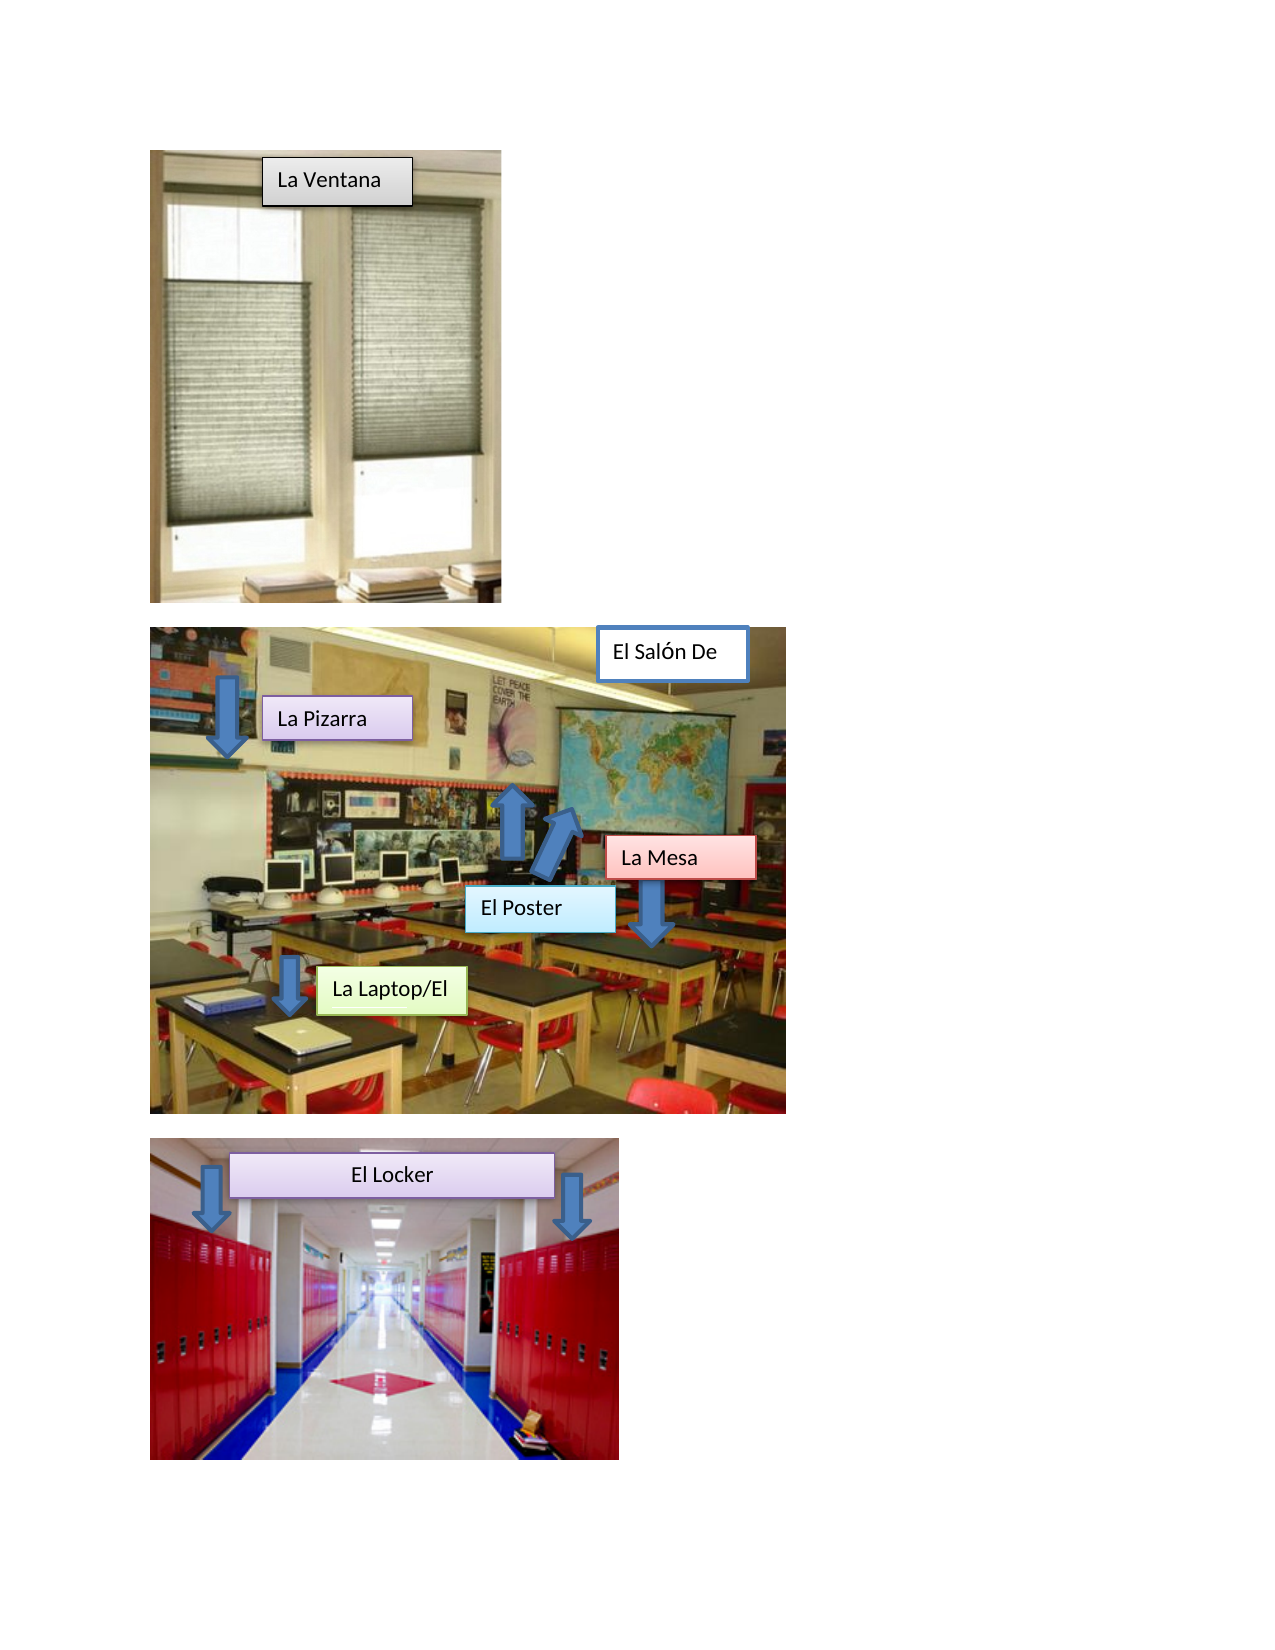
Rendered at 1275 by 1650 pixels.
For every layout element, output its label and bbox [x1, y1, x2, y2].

picture [150, 150, 502, 603]
picture [150, 627, 786, 1114]
picture [150, 1138, 619, 1460]
